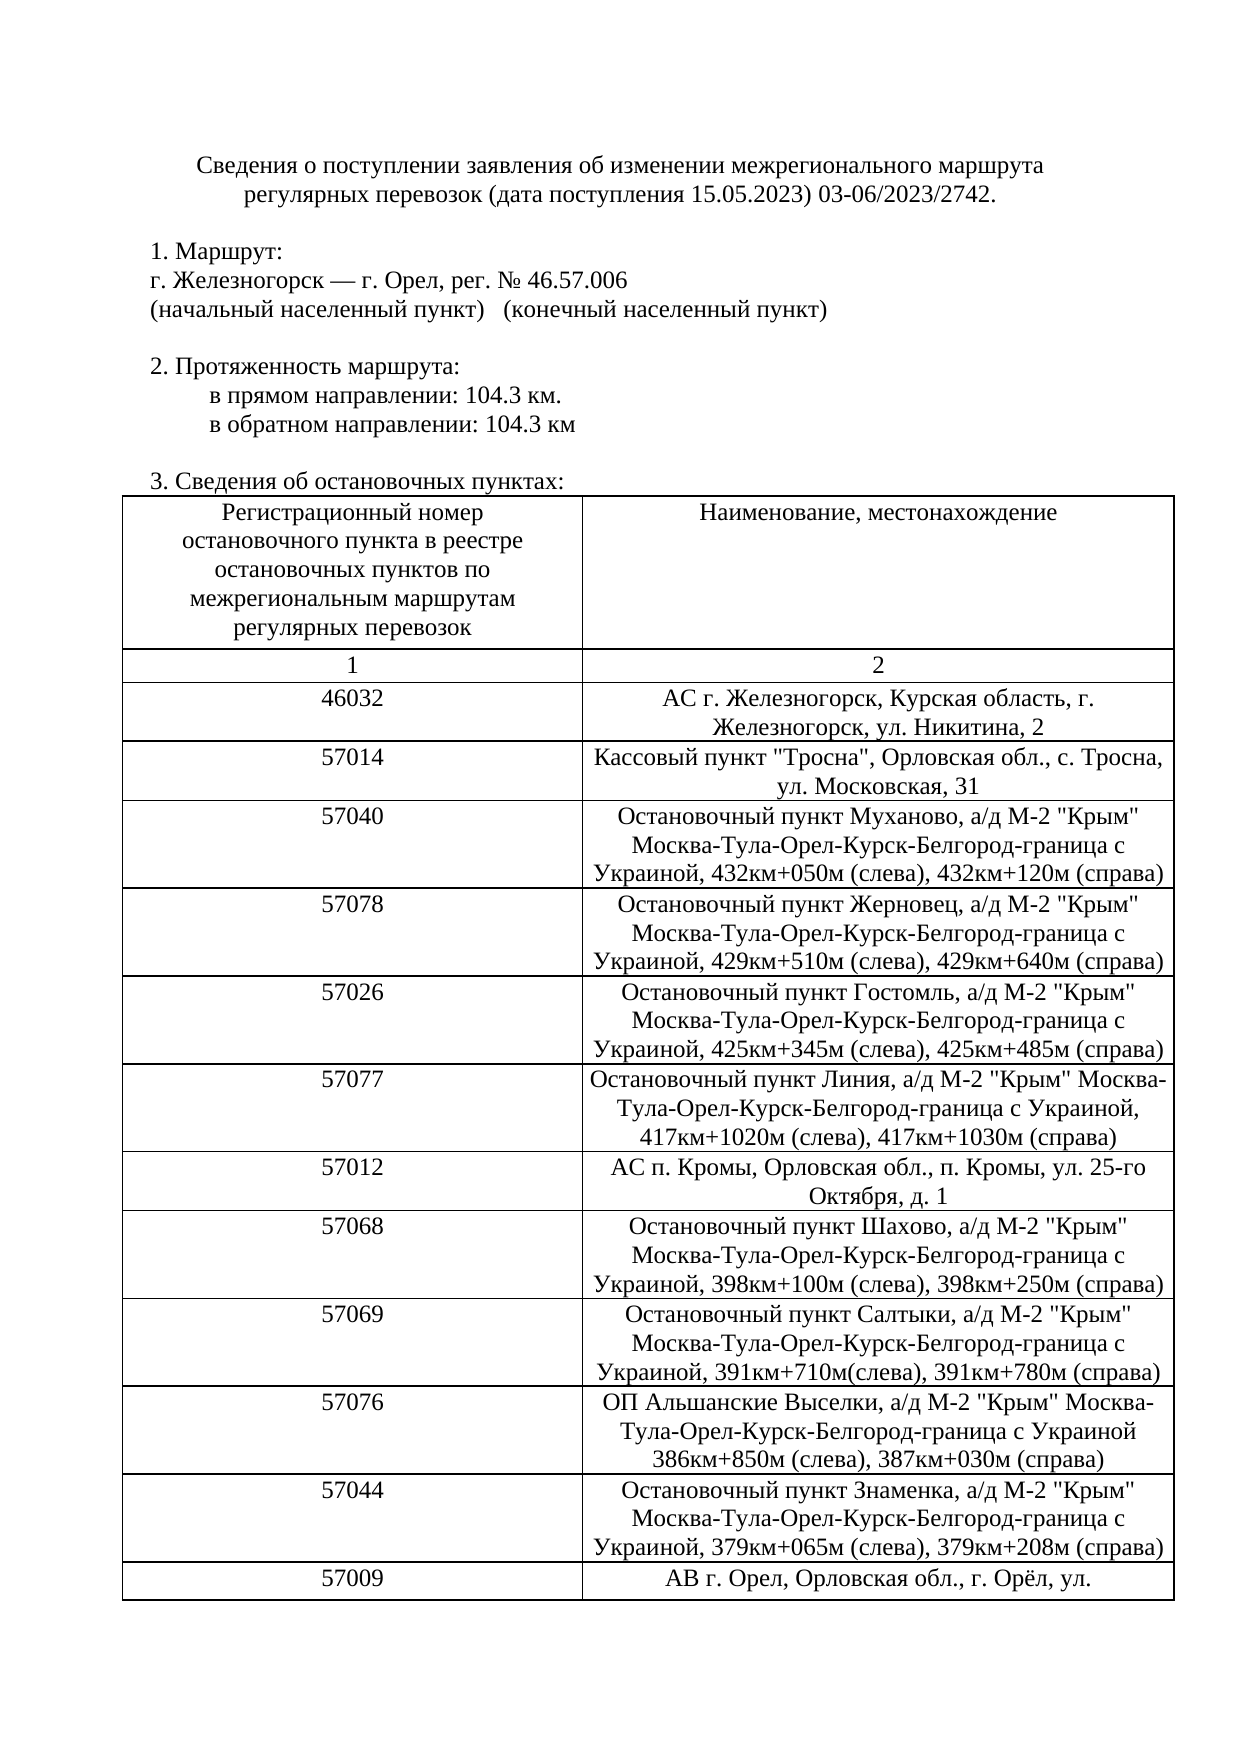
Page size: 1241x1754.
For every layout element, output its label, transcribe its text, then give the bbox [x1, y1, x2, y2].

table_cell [583, 1563, 1173, 1599]
text Сведения о поступлении заявления об изменении межрегионального маршрута регулярных перевозок (дата поступления 15.05.2023) 03-06/2023/2742. [150, 150, 1090, 207]
table_cell Остановочный пункт Знаменка, а/д М-2 "Крым" Москва-Тула-Орел-Курск-Белгород-граница с Украиной, 379км+065м (слева), 379км+208м (справа) [583, 1475, 1173, 1561]
text (начальный населенный пункт) (конечный населенный пункт) [150, 294, 1090, 322]
table_cell АС г. Железногорск, Курская область, г. Железногорск, ул. Никитина, 2 [583, 683, 1173, 740]
table_header Регистрационный номер остановочного пункта в реестре остановочных пунктов по межрегиональным маршрутам регулярных перевозок [123, 497, 582, 648]
table_cell 46032 [123, 683, 582, 740]
table_cell АС п. Кромы, Орловская обл., п. Кромы, ул. 25-го Октября, д. 1 [583, 1152, 1173, 1210]
table_cell Кассовый пункт "Тросна", Орловская обл., с. Тросна, ул. Московская, 31 [583, 742, 1173, 799]
table_cell 57077 [123, 1065, 582, 1151]
text 3. Сведения об остановочных пунктах: [150, 466, 1090, 495]
table_header Наименование, местонахождение [583, 497, 1173, 648]
table_cell Остановочный пункт Линия, а/д М-2 "Крым" Москва-Тула-Орел-Курск-Белгород-граница с Украиной, 417км+1020м (слева), 417км+1030м (справа) [583, 1065, 1173, 1151]
table_cell Остановочный пункт Гостомль, а/д М-2 "Крым" Москва-Тула-Орел-Курск-Белгород-граница с Украиной, 425км+345м (слева), 425км+485м (справа) [583, 977, 1173, 1063]
table_cell 57044 [123, 1475, 582, 1561]
table_cell 57078 [123, 889, 582, 975]
table_cell ОП Альшанские Выселки, а/д М-2 "Крым" Москва-Тула-Орел-Курск-Белгород-граница с Украиной 386км+850м (слева), 387км+030м (справа) [583, 1387, 1173, 1473]
table_cell 57069 [123, 1299, 582, 1385]
table_cell Остановочный пункт Шахово, а/д М-2 "Крым" Москва-Тула-Орел-Курск-Белгород-граница с Украиной, 398км+100м (слева), 398км+250м (справа) [583, 1211, 1173, 1298]
table_cell 57040 [123, 801, 582, 887]
table_cell Остановочный пункт Салтыки, а/д М-2 "Крым" Москва-Тула-Орел-Курск-Белгород-граница с Украиной, 391км+710м(слева), 391км+780м (справа) [583, 1299, 1173, 1385]
text 2. Протяженность маршрута: [150, 351, 1090, 380]
table_cell 2 [583, 650, 1173, 681]
table_cell 1 [123, 650, 582, 681]
text в обратном направлении: 104.3 км [150, 409, 1090, 437]
table_cell 57012 [123, 1152, 582, 1210]
text в прямом направлении: 104.3 км. [150, 380, 1090, 409]
text г. Железногорск — г. Орел, рег. № 46.57.006 [150, 265, 1090, 294]
table_cell 57068 [123, 1211, 582, 1298]
table_cell 57014 [123, 742, 582, 799]
table_cell 57009 [123, 1563, 582, 1599]
table_cell Остановочный пункт Жерновец, а/д М-2 "Крым" Москва-Тула-Орел-Курск-Белгород-граница с Украиной, 429км+510м (слева), 429км+640м (справа) [583, 889, 1173, 975]
table_cell 57076 [123, 1387, 582, 1473]
table_cell Остановочный пункт Муханово, а/д М-2 "Крым" Москва-Тула-Орел-Курск-Белгород-граница с Украиной, 432км+050м (слева), 432км+120м (справа) [583, 801, 1173, 887]
table_cell 57026 [123, 977, 582, 1063]
text 1. Маршрут: [150, 236, 1090, 265]
